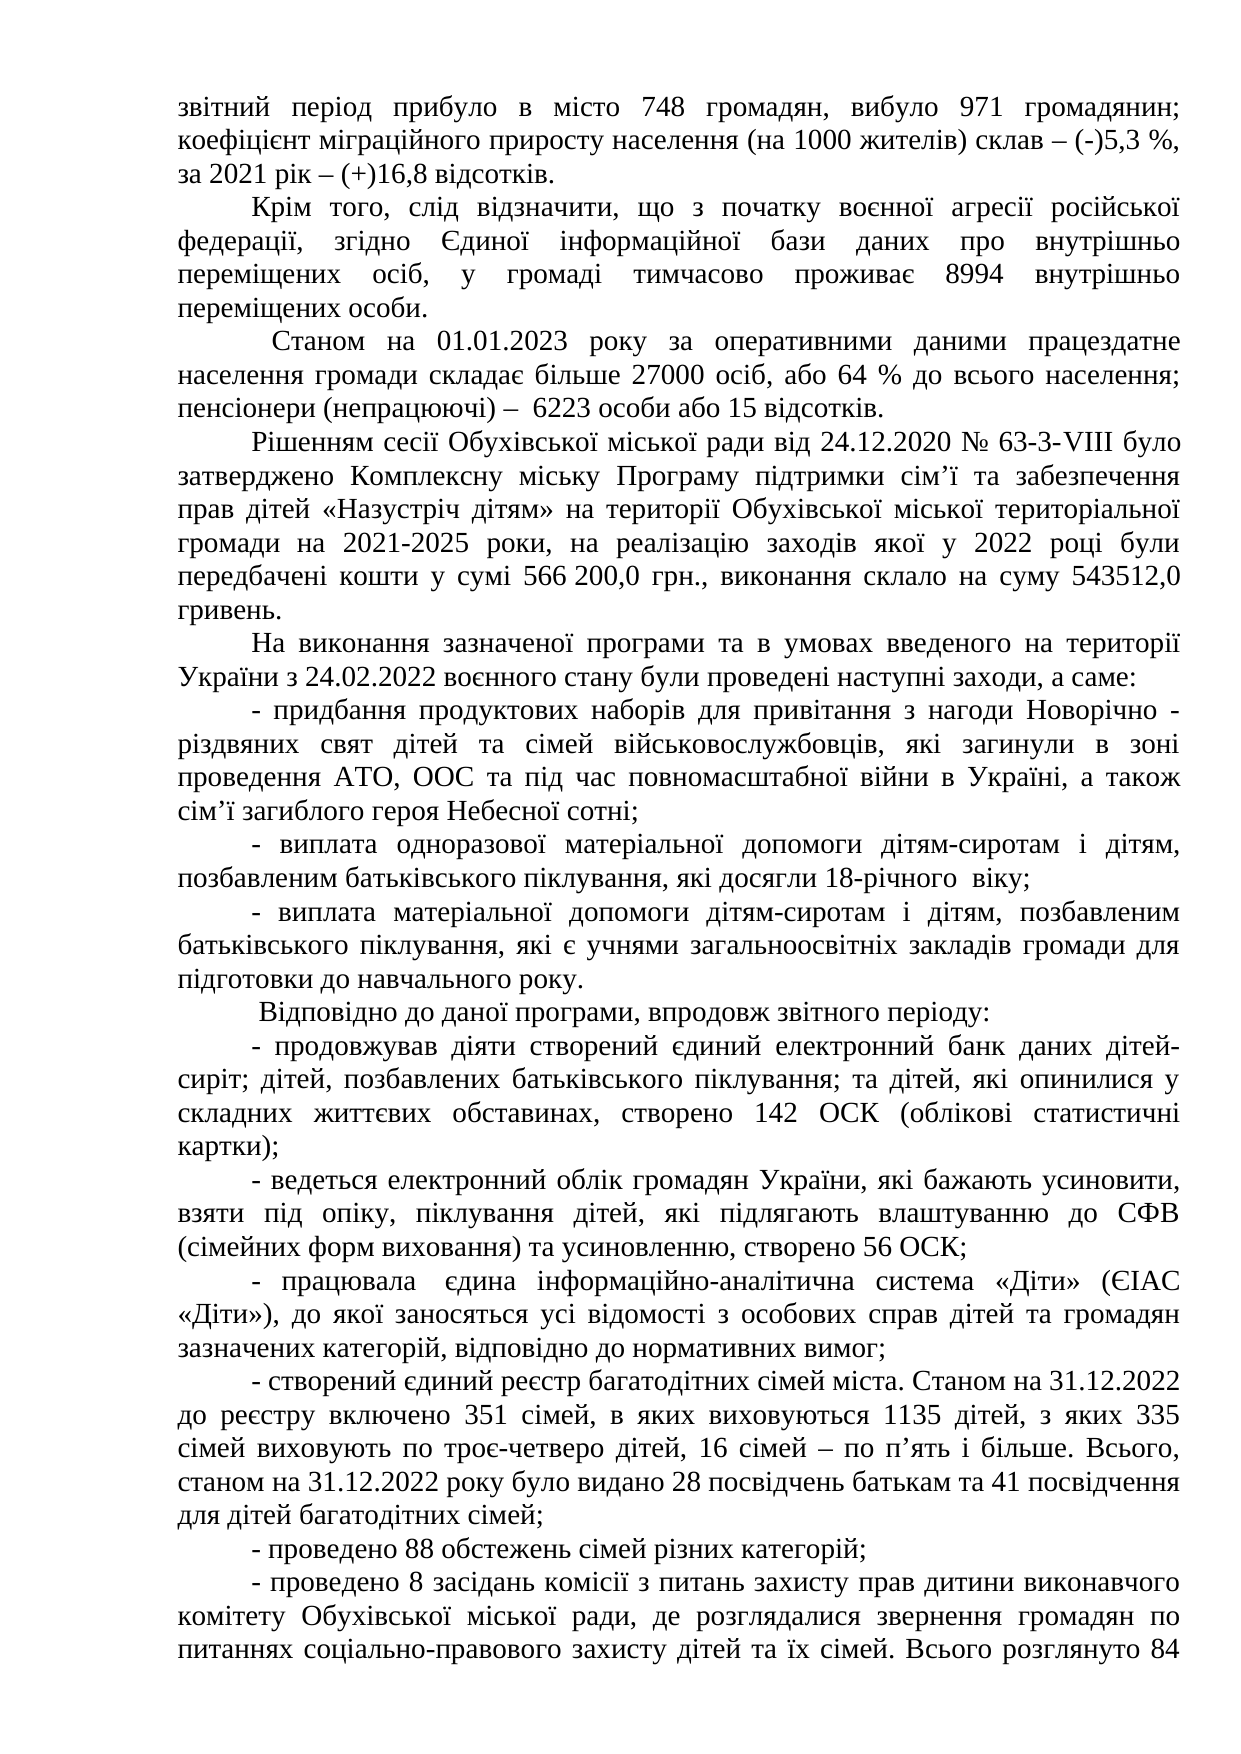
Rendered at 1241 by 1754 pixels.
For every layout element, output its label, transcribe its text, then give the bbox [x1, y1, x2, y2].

text Станом на 01.01.2023 року за оперативними даними працездатне населення громади складає більше 27000 осіб, або 64 % до всього населення; пенсіонери (непрацюючі) – 6223 особи або 15 відсотків. [177, 323, 1181, 424]
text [177, 89, 1181, 189]
text На виконання зазначеної програми та в умовах введеного на території України з 24.02.2022 воєнного стану були проведені наступні заходи, а саме: [177, 625, 1181, 692]
text Крім того, слід відзначити, що з початку воєнної агресії російської федерації, згідно Єдиної інформаційної бази даних про внутрішньо переміщених осіб, у громаді тимчасово проживає 8994 внутрішньо переміщених особи. [177, 189, 1181, 323]
text - виплата матеріальної допомоги дітям-сиротам і дітям, позбавленим батьківського піклування, які є учнями загальноосвітніх закладів громади для підготовки до навчального року. [177, 894, 1181, 994]
text - виплата одноразової матеріальної допомоги дітям-сиротам і дітям, позбавленим батьківського піклування, які досягли 18-річного віку; [177, 827, 1181, 894]
text - продовжував діяти створений єдиний електронний банк даних дітей-сиріт; дітей, позбавлених батьківського піклування; та дітей, які опинилися у складних життєвих обставинах, створено 142 ОСК (облікові статистичні картки); [177, 1028, 1181, 1162]
text Рішенням сесії Обухівської міської ради від 24.12.2020 № 63-3-VІІІ було затверджено Комплексну міську Програму підтримки сім’ї та забезпечення прав дітей «Назустріч дітям» на території Обухівської міської територіальної громади на 2021-2025 роки, на реалізацію заходів якої у 2022 році були передбачені кошти у сумі 566 200,0 грн., виконання склало на суму 543512,0 гривень. [177, 424, 1181, 625]
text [177, 1564, 1181, 1665]
text - проведено 88 обстежень сімей різних категорій; [177, 1531, 1181, 1564]
text - придбання продуктових наборів для привітання з нагоди Новорічно -різдвяних свят дітей та сімей військовослужбовців, які загинули в зоні проведення АТО, ООС та під час повномасштабної війни в Україні, а також сім’ї загиблого героя Небесної сотні; [177, 692, 1181, 827]
text - працювала єдина інформаційно-аналітична система «Діти» (ЄІАС «Діти»), до якої заносяться усі відомості з особових справ дітей та громадян зазначених категорій, відповідно до нормативних вимог; [177, 1263, 1181, 1363]
text - створений єдиний реєстр багатодітних сімей міста. Станом на 31.12.2022 до реєстру включено 351 сімей, в яких виховуються 1135 дітей, з яких 335 сімей виховують по троє-четверо дітей, 16 сімей – по п’ять і більше. Всього, станом на 31.12.2022 року було видано 28 посвідчень батькам та 41 посвідчення для дітей багатодітних сімей; [177, 1363, 1181, 1531]
text - ведеться електронний облік громадян України, які бажають усиновити, взяти під опіку, піклування дітей, які підлягають влаштуванню до СФВ (сімейних форм виховання) та усиновленню, створено 56 ОСК; [177, 1162, 1181, 1263]
text Відповідно до даної програми, впродовж звітного періоду: [177, 994, 1181, 1028]
